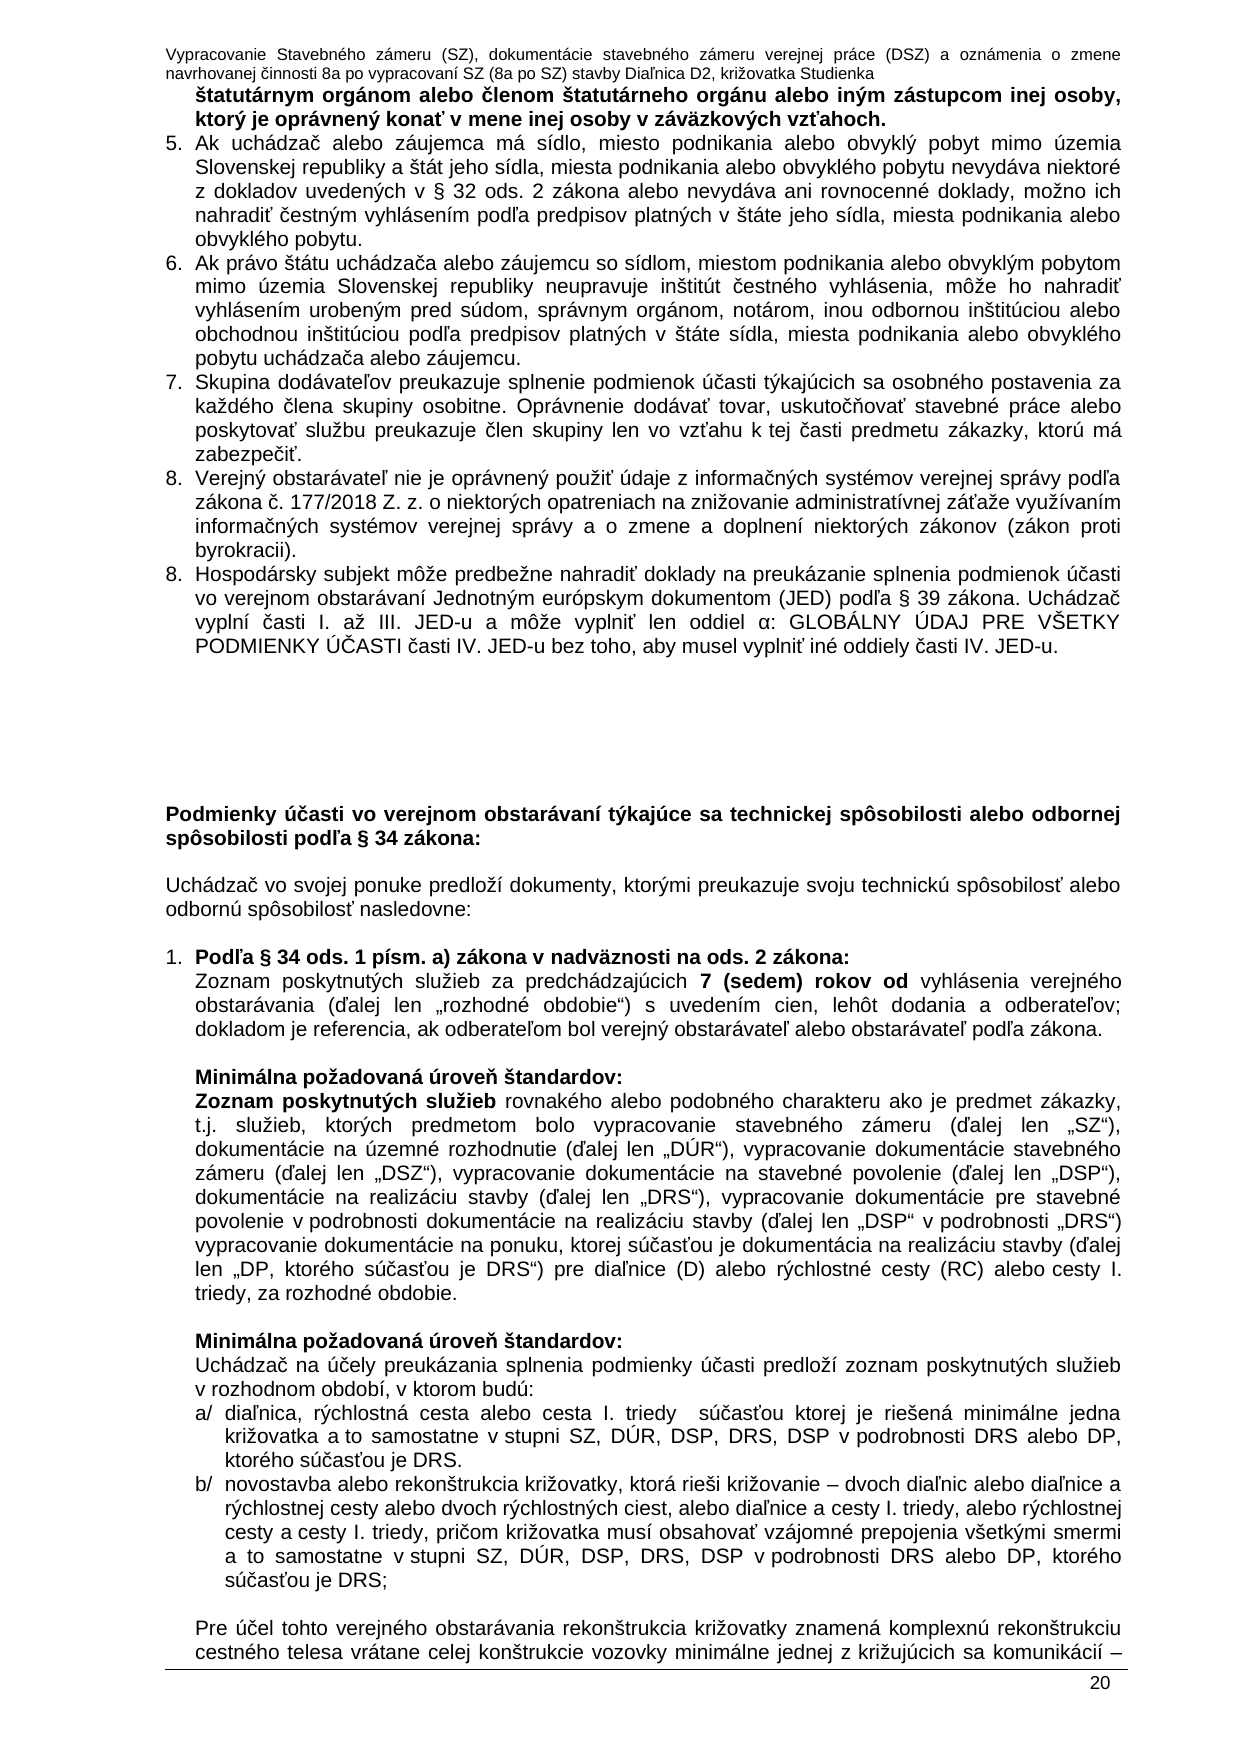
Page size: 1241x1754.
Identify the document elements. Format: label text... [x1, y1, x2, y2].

list Podľa § 34 ods. 1 písm. a) zákona v nadväznosti na ods. 2 zákona: [165, 945, 1122, 969]
list Ak právo štátu uchádzača alebo záujemcu so sídlom, miestom podnikania alebo obvyklým pobytom mimo územia Slovenskej republiky neupravuje inštitút čestného vyhlásenia, môže ho nahradiť vyhlásením urobeným pred súdom, správnym orgánom, notárom, inou odbornou inštitúciou alebo obchodnou inštitúciou podľa predpisov platných v štáte sídla, miesta podnikania alebo obvyklého pobytu uchádzača alebo záujemcu. [165, 250, 1122, 370]
list Ak uchádzač alebo záujemca má sídlo, miesto podnikania alebo obvyklý pobyt mimo územia Slovenskej republiky a štát jeho sídla, miesta podnikania alebo obvyklého pobytu nevydáva niektoré z dokladov uvedených v § 32 ods. 2 zákona alebo nevydáva ani rovnocenné doklady, možno ich nahradiť čestným vyhlásením podľa predpisov platných v štáte jeho sídla, miesta podnikania alebo obvyklého pobytu. [165, 131, 1122, 250]
text a/ diaľnica, rýchlostná cesta alebo cesta I. triedy súčasťou ktorej je riešená minimálne jedna križovatka a to samostatne v stupni SZ, DÚR, DSP, DRS, DSP v podrobnosti DRS alebo DP, ktorého súčasťou je DRS. [195, 1400, 1122, 1472]
text Minimálna požadovaná úroveň štandardov: [195, 1328, 1122, 1352]
text Uchádzač vo svojej ponuke predloží dokumenty, ktorými preukazuje svoju technickú spôsobilosť alebo odbornú spôsobilosť nasledovne: [165, 873, 1122, 921]
text b/ novostavba alebo rekonštrukcia križovatky, ktorá rieši križovanie – dvoch diaľnic alebo diaľnice a rýchlostnej cesty alebo dvoch rýchlostných ciest, alebo diaľnice a cesty I. triedy, alebo rýchlostnej cesty a cesty I. triedy, pričom križovatka musí obsahovať vzájomné prepojenia všetkými smermi a to samostatne v stupni SZ, DÚR, DSP, DRS, DSP v podrobnosti DRS alebo DP, ktorého súčasťou je DRS; [195, 1472, 1122, 1592]
list Skupina dodávateľov preukazuje splnenie podmienok účasti týkajúcich sa osobného postavenia za každého člena skupiny osobitne. Oprávnenie dodávať tovar, uskutočňovať stavebné práce alebo poskytovať službu preukazuje člen skupiny len vo vzťahu k tej časti predmetu zákazky, ktorú má zabezpečiť. [165, 370, 1122, 466]
list Verejný obstarávateľ nie je oprávnený použiť údaje z informačných systémov verejnej správy podľa zákona č. 177/2018 Z. z. o niektorých opatreniach na znižovanie administratívnej záťaže využívaním informačných systémov verejnej správy a o zmene a doplnení niektorých zákonov (zákon proti byrokracii). [165, 466, 1122, 562]
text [195, 1616, 1122, 1664]
text Zoznam poskytnutých služieb za predchádzajúcich 7 (sedem) rokov od vyhlásenia verejného obstarávania (ďalej len „rozhodné obdobie“) s uvedením cien, lehôt dodania a odberateľov; dokladom je referencia, ak odberateľom bol verejný obstarávateľ alebo obstarávateľ podľa zákona. [165, 969, 1122, 1041]
text 8. Hospodársky subjekt môže predbežne nahradiť doklady na preukázanie splnenia podmienok účasti vo verejnom obstarávaní Jednotným európskym dokumentom (JED) podľa § 39 zákona. Uchádzač vyplní časti I. až III. JED-u a môže vyplniť len oddiel α: GLOBÁLNY ÚDAJ PRE VŠETKY PODMIENKY ÚČASTI časti IV. JED-u bez toho, aby musel vyplniť iné oddiely časti IV. JED-u. [165, 562, 1122, 658]
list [165, 83, 1122, 131]
text Minimálna požadovaná úroveň štandardov: [195, 1065, 1122, 1089]
text Podmienky účasti vo verejnom obstarávaní týkajúce sa technickej spôsobilosti alebo odbornej spôsobilosti podľa § 34 zákona: [165, 801, 1122, 849]
text Zoznam poskytnutých služieb rovnakého alebo podobného charakteru ako je predmet zákazky, t.j. služieb, ktorých predmetom bolo vypracovanie stavebného zámeru (ďalej len „SZ“), dokumentácie na územné rozhodnutie (ďalej len „DÚR“), vypracovanie dokumentácie stavebného zámeru (ďalej len „DSZ“), vypracovanie dokumentácie na stavebné povolenie (ďalej len „DSP“), dokumentácie na realizáciu stavby (ďalej len „DRS“), vypracovanie dokumentácie pre stavebné povolenie v podrobnosti dokumentácie na realizáciu stavby (ďalej len „DSP“ v podrobnosti „DRS“) vypracovanie dokumentácie na ponuku, ktorej súčasťou je dokumentácia na realizáciu stavby (ďalej len „DP, ktorého súčasťou je DRS“) pre diaľnice (D) alebo rýchlostné cesty (RC) alebo cesty I. triedy, za rozhodné obdobie. [195, 1089, 1122, 1304]
text Uchádzač na účely preukázania splnenia podmienky účasti predloží zoznam poskytnutých služieb v rozhodnom období, v ktorom budú: [195, 1352, 1122, 1400]
